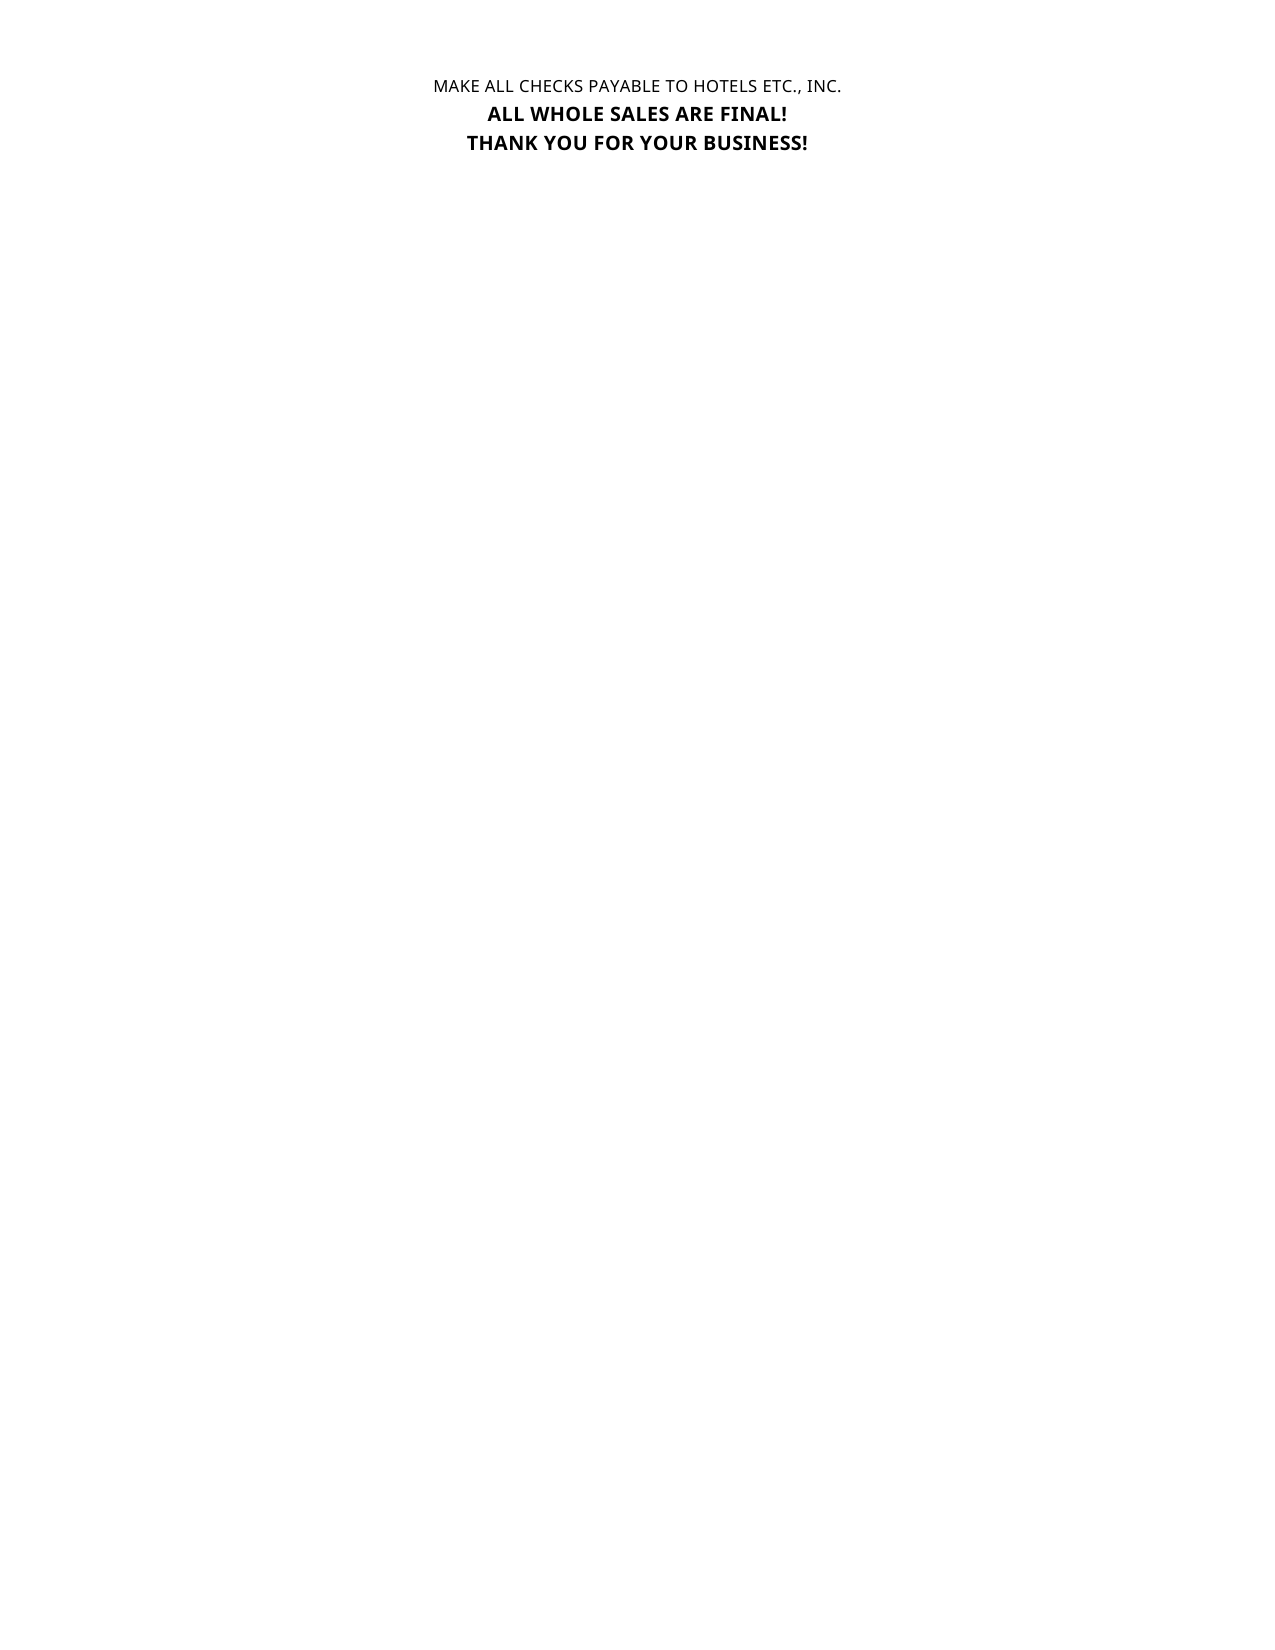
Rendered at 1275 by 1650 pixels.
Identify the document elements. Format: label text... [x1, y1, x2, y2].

text ALL WHOLE SALES ARE FINAL! [75, 100, 1200, 127]
text Make all checks payable to hotels etc., inc. [75, 75, 1200, 98]
text Thank you for your business! [75, 129, 1200, 156]
